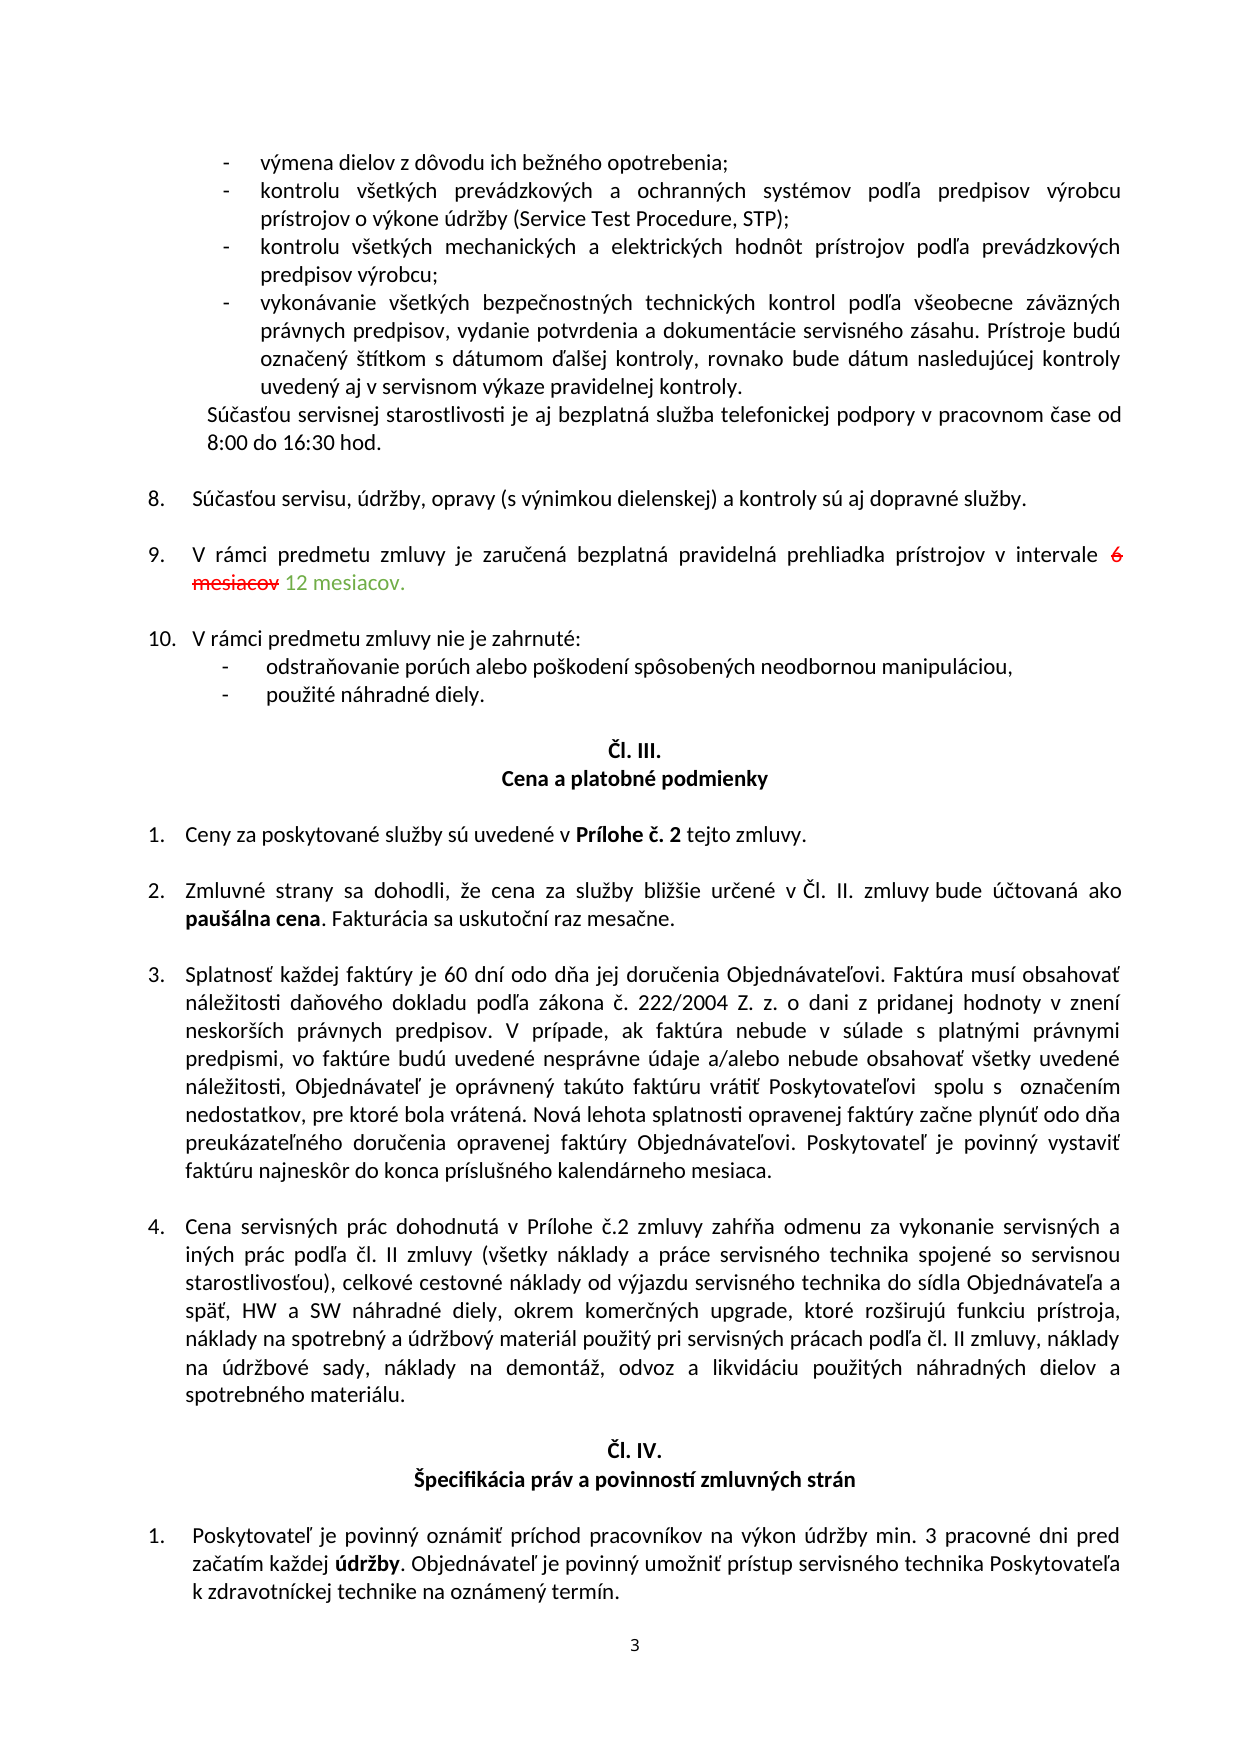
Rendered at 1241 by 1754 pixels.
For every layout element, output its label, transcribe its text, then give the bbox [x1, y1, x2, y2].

list vykonávanie všetkých bezpečnostných technických kontrol podľa všeobecne záväzných právnych predpisov, vydanie potvrdenia a dokumentácie servisného zásahu. Prístroje budú označený štítkom s dátumom ďalšej kontroly, rovnako bude dátum nasledujúcej kontroly uvedený aj v servisnom výkaze pravidelnej kontroly. [223, 288, 1122, 400]
text Čl. IV. [148, 1437, 1122, 1465]
list Zmluvné strany sa dohodli, že cena za služby bližšie určené v Čl. II. zmluvy bude účtovaná ako paušálna cena. Fakturácia sa uskutoční raz mesačne. [148, 876, 1122, 932]
list použité náhradné diely. [222, 680, 1122, 708]
list V rámci predmetu zmluvy je zaručená bezplatná pravidelná prehliadka prístrojov v intervale 6 mesiacov 12 mesiacov. [148, 540, 1122, 596]
list kontrolu všetkých prevádzkových a ochranných systémov podľa predpisov výrobcu prístrojov o výkone údržby (Service Test Procedure, STP); [223, 176, 1122, 232]
list Súčasťou servisu, údržby, opravy (s výnimkou dielenskej) a kontroly sú aj dopravné služby. [148, 484, 1122, 512]
list V rámci predmetu zmluvy nie je zahrnuté: [148, 624, 1122, 652]
list Poskytovateľ je povinný oznámiť príchod pracovníkov na výkon údržby min. 3 pracovné dni pred začatím každej údržby. Objednávateľ je povinný umožniť prístup servisného technika Poskytovateľa k zdravotníckej technike na oznámený termín. [148, 1521, 1122, 1605]
list Splatnosť každej faktúry je 60 dní odo dňa jej doručenia Objednávateľovi. Faktúra musí obsahovať náležitosti daňového dokladu podľa zákona č. 222/2004 Z. z. o dani z pridanej hodnoty v znení neskorších právnych predpisov. V prípade, ak faktúra nebude v súlade s platnými právnymi predpismi, vo faktúre budú uvedené nesprávne údaje a/alebo nebude obsahovať všetky uvedené náležitosti, Objednávateľ je oprávnený takúto faktúru vrátiť Poskytovateľovi spolu s označením nedostatkov, pre ktoré bola vrátená. Nová lehota splatnosti opravenej faktúry začne plynúť odo dňa preukázateľného doručenia opravenej faktúry Objednávateľovi. Poskytovateľ je povinný vystaviť faktúru najneskôr do konca príslušného kalendárneho mesiaca. [148, 960, 1122, 1184]
text Špecifikácia práv a povinností zmluvných strán [148, 1465, 1122, 1493]
list kontrolu všetkých mechanických a elektrických hodnôt prístrojov podľa prevádzkových predpisov výrobcu; [223, 232, 1122, 288]
text Čl. III. [148, 736, 1122, 764]
list Cena servisných prác dohodnutá v Prílohe č.2 zmluvy zahŕňa odmenu za vykonanie servisných a iných prác podľa čl. II zmluvy (všetky náklady a práce servisného technika spojené so servisnou starostlivosťou), celkové cestovné náklady od výjazdu servisného technika do sídla Objednávateľa a späť, HW a SW náhradné diely, okrem komerčných upgrade, ktoré rozširujú funkciu prístroja, náklady na spotrebný a údržbový materiál použitý pri servisných prácach podľa čl. II zmluvy, náklady na údržbové sady, náklady na demontáž, odvoz a likvidáciu použitých náhradných dielov a spotrebného materiálu. [148, 1212, 1122, 1409]
list Ceny za poskytované služby sú uvedené v Prílohe č. 2 tejto zmluvy. [148, 820, 1122, 848]
text Súčasťou servisnej starostlivosti je aj bezplatná služba telefonickej podpory v pracovnom čase od 8:00 do 16:30 hod. [207, 400, 1122, 456]
list odstraňovanie porúch alebo poškodení spôsobených neodbornou manipuláciou, [222, 652, 1122, 680]
text Cena a platobné podmienky [148, 764, 1122, 792]
list výmena dielov z dôvodu ich bežného opotrebenia; [223, 148, 1122, 176]
